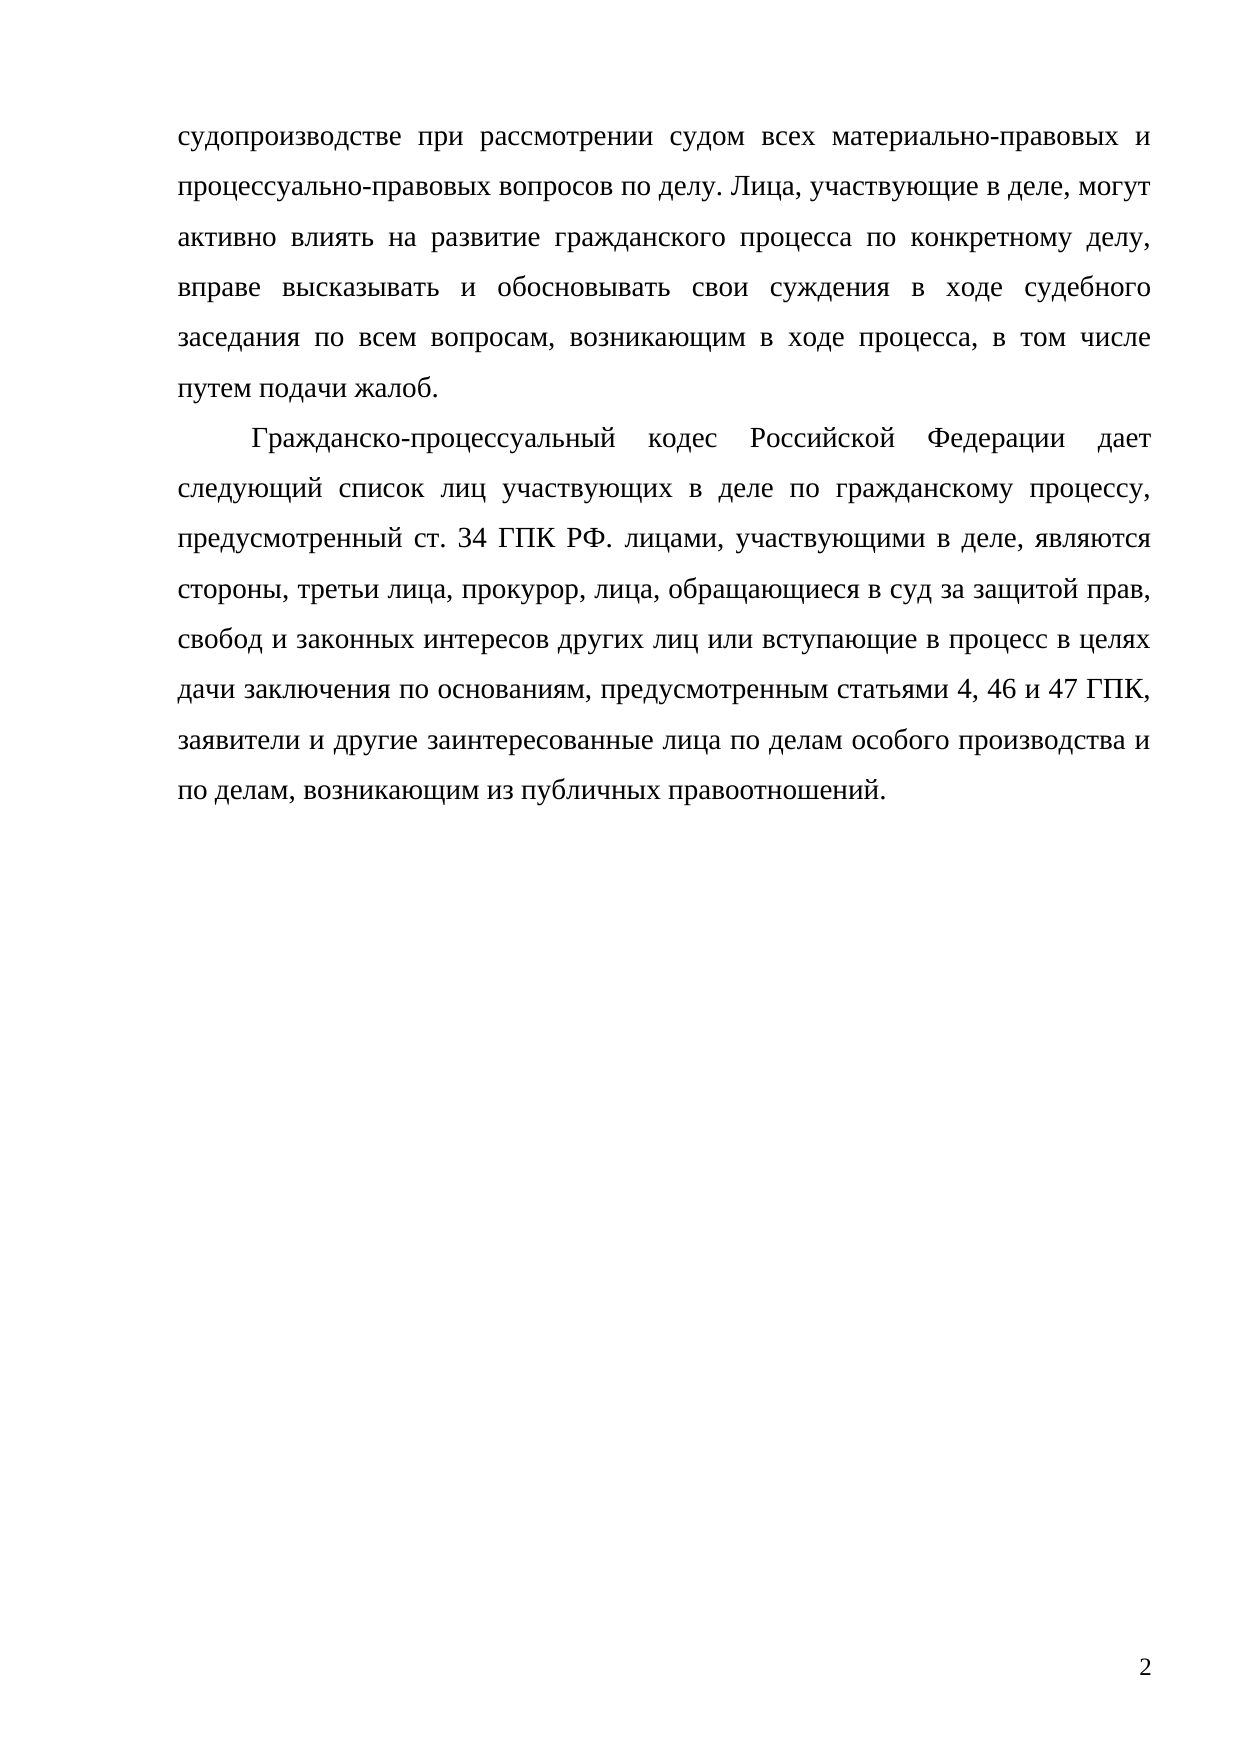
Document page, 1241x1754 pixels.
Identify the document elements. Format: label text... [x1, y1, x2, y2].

text Гражданско-процессуальный кодес Российской Федерации дает следующий список лиц участвующих в деле по гражданскому процессу, предусмотренный ст. 34 ГПК РФ. лицами, участвующими в деле, являются стороны, третьи лица, прокурор, лица, обращающиеся в суд за защитой прав, свобод и законных интересов других лиц или вступающие в процесс в целях дачи заключения по основаниям, предусмотренным статьями 4, 46 и 47 ГПК, заявители и другие заинтересованные лица по делам особого производства и по делам, возникающим из публичных правоотношений. [177, 420, 1152, 806]
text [177, 118, 1152, 403]
